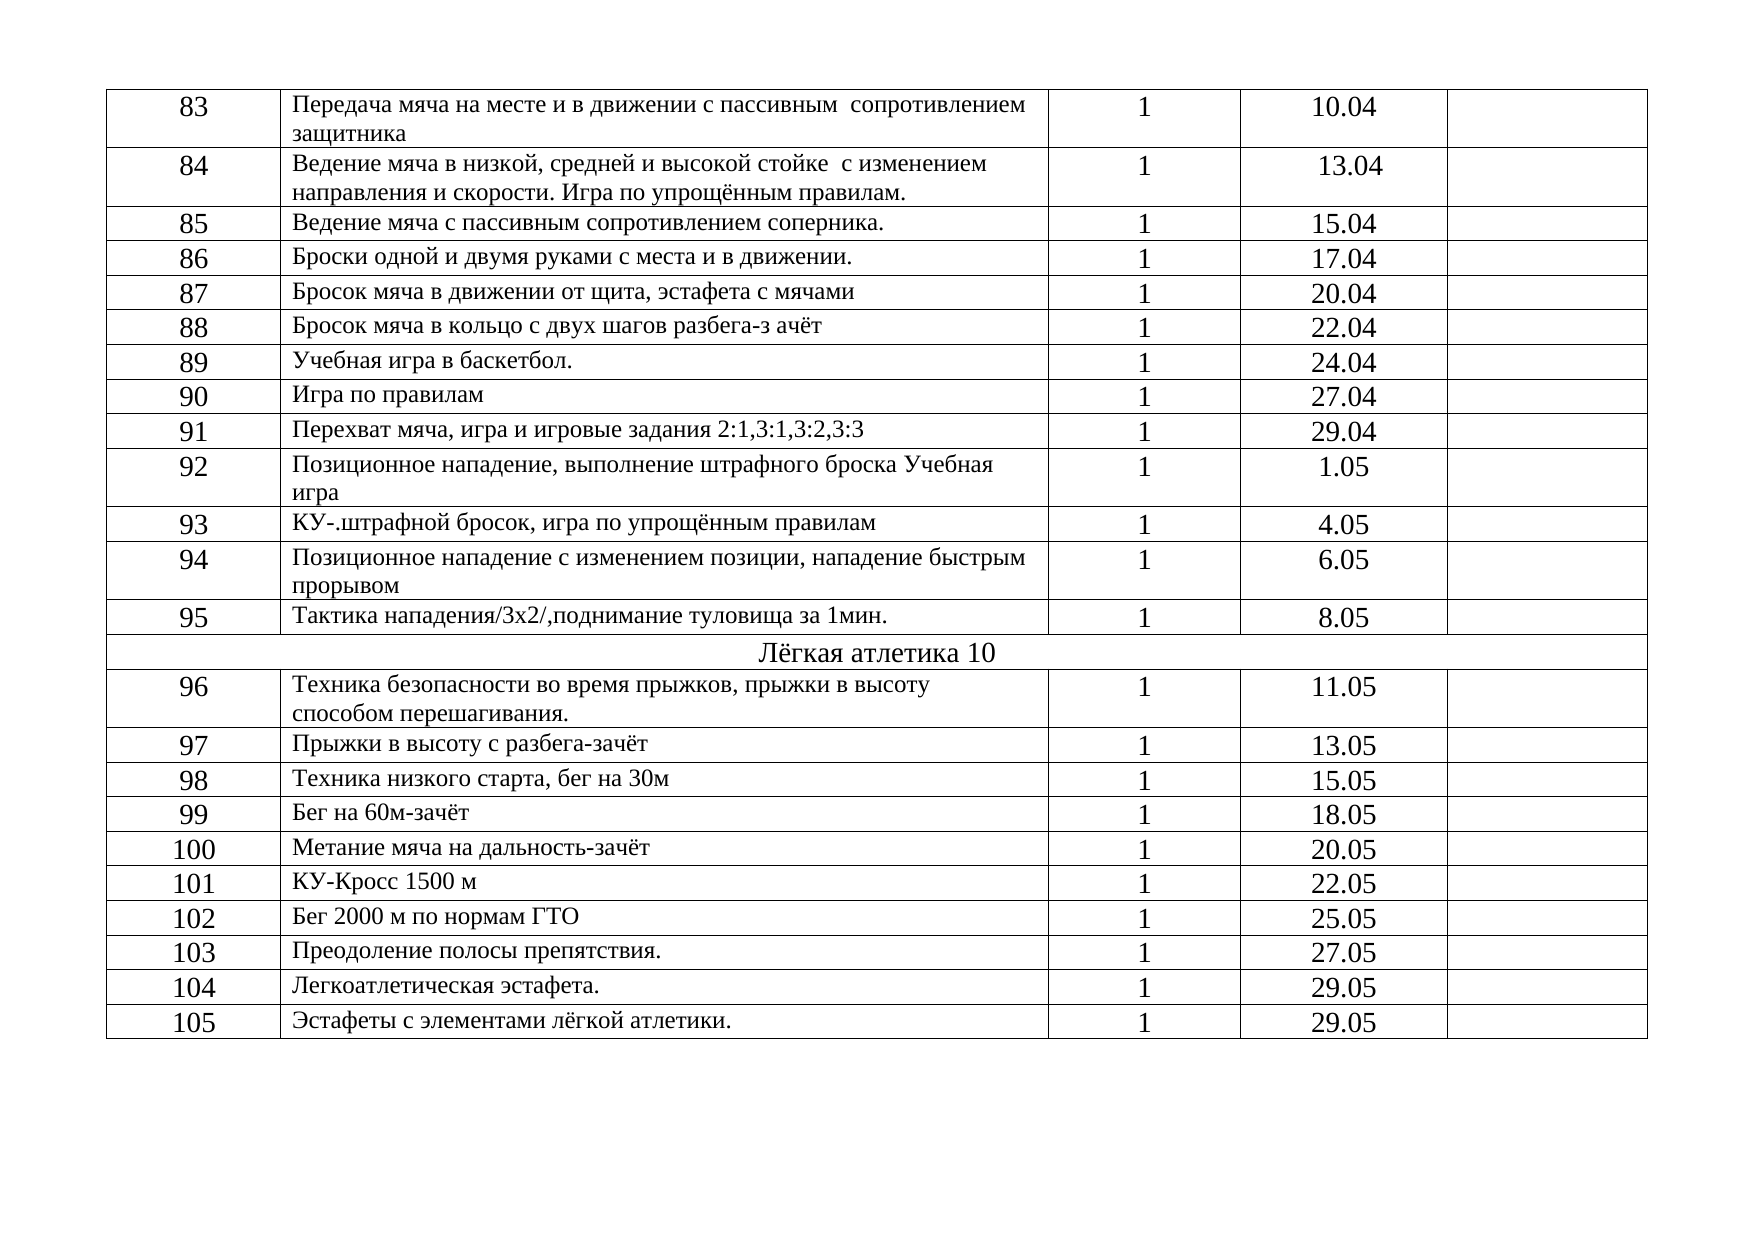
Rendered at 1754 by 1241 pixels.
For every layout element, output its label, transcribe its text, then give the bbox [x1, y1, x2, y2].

table_cell 85 [107, 207, 280, 240]
table_cell 1 [1049, 936, 1240, 969]
table_cell 1.05 [1241, 449, 1447, 506]
table_cell 1 [1049, 207, 1240, 240]
table_cell Техника безопасности во время прыжков, прыжки в высоту способом перешагивания. [281, 670, 1048, 727]
table_cell Преодоление полосы препятствия. [281, 936, 1048, 969]
table_cell 98 [107, 763, 280, 796]
table_cell 18.05 [1241, 797, 1447, 831]
table_cell Игра по правилам [281, 380, 1048, 413]
table_cell 1 [1049, 542, 1240, 599]
table_cell 1 [1049, 345, 1240, 378]
table_cell [1448, 148, 1647, 206]
table_cell Передача мяча на месте и в движении с пассивным сопротивлением защитника [281, 90, 1048, 147]
table_cell [1448, 763, 1647, 796]
table_cell Позиционное нападение, выполнение штрафного броска Учебная игра [281, 449, 1048, 506]
table_cell [1448, 449, 1647, 506]
table_cell [1448, 542, 1647, 599]
table_cell [1448, 507, 1647, 541]
table_cell 1 [1049, 728, 1240, 762]
table_cell 10.04 [1241, 90, 1447, 147]
table_cell 13.04 [1241, 148, 1447, 206]
table_cell 22.04 [1241, 310, 1447, 344]
table_cell 87 [107, 276, 280, 309]
table_cell [1448, 901, 1647, 934]
table_cell Метание мяча на дальность-зачёт [281, 832, 1048, 865]
table_cell 20.04 [1241, 276, 1447, 309]
table_cell [1448, 670, 1647, 727]
table_cell КУ-Кросс 1500 м [281, 866, 1048, 900]
table_cell 89 [107, 345, 280, 378]
table_cell 29.05 [1241, 970, 1447, 1004]
table_cell 86 [107, 241, 280, 275]
table_cell 92 [107, 449, 280, 506]
table_cell 1 [1049, 380, 1240, 413]
table_cell 22.05 [1241, 866, 1447, 900]
table_cell Тактика нападения/3х2/,поднимание туловища за 1мин. [281, 600, 1048, 634]
table_cell 15.05 [1241, 763, 1447, 796]
table_cell 95 [107, 600, 280, 634]
table_cell 4.05 [1241, 507, 1447, 541]
table_cell 1 [1049, 310, 1240, 344]
table_cell 1 [1049, 832, 1240, 865]
table_cell Бросок мяча в кольцо с двух шагов разбега-з ачёт [281, 310, 1048, 344]
table_cell 1 [1049, 276, 1240, 309]
table_cell [1448, 90, 1647, 147]
table_cell 1 [1049, 449, 1240, 506]
table_cell Учебная игра в баскетбол. [281, 345, 1048, 378]
table_cell 1 [1049, 670, 1240, 727]
table_cell 83 [107, 90, 280, 147]
table_cell Лёгкая атлетика 10 [107, 635, 1647, 668]
table_cell 15.04 [1241, 207, 1447, 240]
table_cell 94 [107, 542, 280, 599]
table_cell [1448, 936, 1647, 969]
table_cell 13.05 [1241, 728, 1447, 762]
table_cell Позиционное нападение с изменением позиции, нападение быстрым прорывом [281, 542, 1048, 599]
table_cell 1 [1049, 148, 1240, 206]
table_cell 103 [107, 936, 280, 969]
table_cell 29.04 [1241, 414, 1447, 448]
table_cell 1 [1049, 600, 1240, 634]
table_cell Ведение мяча с пассивным сопротивлением соперника. [281, 207, 1048, 240]
table_cell 20.05 [1241, 832, 1447, 865]
table_cell 6.05 [1241, 542, 1447, 599]
table_cell Легкоатлетическая эстафета. [281, 970, 1048, 1004]
table_cell 104 [107, 970, 280, 1004]
table_cell 88 [107, 310, 280, 344]
table_cell 25.05 [1241, 901, 1447, 934]
table_cell [1448, 866, 1647, 900]
table_cell [1448, 728, 1647, 762]
table_cell Ведение мяча в низкой, средней и высокой стойке с изменением направления и скорости. Игра по упрощённым правилам. [281, 148, 1048, 206]
table_cell Бег 2000 м по нормам ГТО [281, 901, 1048, 934]
table_cell [1448, 276, 1647, 309]
table_cell 27.05 [1241, 936, 1447, 969]
table_cell 11.05 [1241, 670, 1447, 727]
table_cell 24.04 [1241, 345, 1447, 378]
table_cell [1448, 310, 1647, 344]
table_cell Перехват мяча, игра и игровые задания 2:1,3:1,3:2,3:3 [281, 414, 1048, 448]
table_cell [1448, 1005, 1647, 1038]
table_cell 1 [1049, 241, 1240, 275]
table_cell Бросок мяча в движении от щита, эстафета с мячами [281, 276, 1048, 309]
table_cell КУ-.штрафной бросок, игра по упрощённым правилам [281, 507, 1048, 541]
table_cell 96 [107, 670, 280, 727]
table_cell [1448, 970, 1647, 1004]
table_cell 1 [1049, 1005, 1240, 1038]
table_cell 29.05 [1241, 1005, 1447, 1038]
table_cell 1 [1049, 414, 1240, 448]
table_cell Бег на 60м-зачёт [281, 797, 1048, 831]
table_cell [1448, 414, 1647, 448]
table_cell 1 [1049, 507, 1240, 541]
table_cell 97 [107, 728, 280, 762]
table_cell 90 [107, 380, 280, 413]
table_cell Броски одной и двумя руками с места и в движении. [281, 241, 1048, 275]
table_cell [1448, 241, 1647, 275]
table_cell [1448, 207, 1647, 240]
table_cell 17.04 [1241, 241, 1447, 275]
table_cell 27.04 [1241, 380, 1447, 413]
table_cell 1 [1049, 90, 1240, 147]
table_cell [1448, 600, 1647, 634]
table_cell Эстафеты с элементами лёгкой атлетики. [281, 1005, 1048, 1038]
table_cell 8.05 [1241, 600, 1447, 634]
table_cell 84 [107, 148, 280, 206]
table_cell [1448, 832, 1647, 865]
table_cell [1448, 380, 1647, 413]
table_cell 1 [1049, 901, 1240, 934]
table_cell Техника низкого старта, бег на 30м [281, 763, 1048, 796]
table_cell Прыжки в высоту с разбега-зачёт [281, 728, 1048, 762]
table_cell [1448, 345, 1647, 378]
table_cell 99 [107, 797, 280, 831]
table_cell 105 [107, 1005, 280, 1038]
table_cell [1448, 797, 1647, 831]
table_cell 91 [107, 414, 280, 448]
table_cell 1 [1049, 866, 1240, 900]
table_cell 101 [107, 866, 280, 900]
table_cell 102 [107, 901, 280, 934]
table_cell 93 [107, 507, 280, 541]
table_cell 1 [1049, 797, 1240, 831]
table_cell 1 [1049, 763, 1240, 796]
table_cell 100 [107, 832, 280, 865]
table_cell 1 [1049, 970, 1240, 1004]
